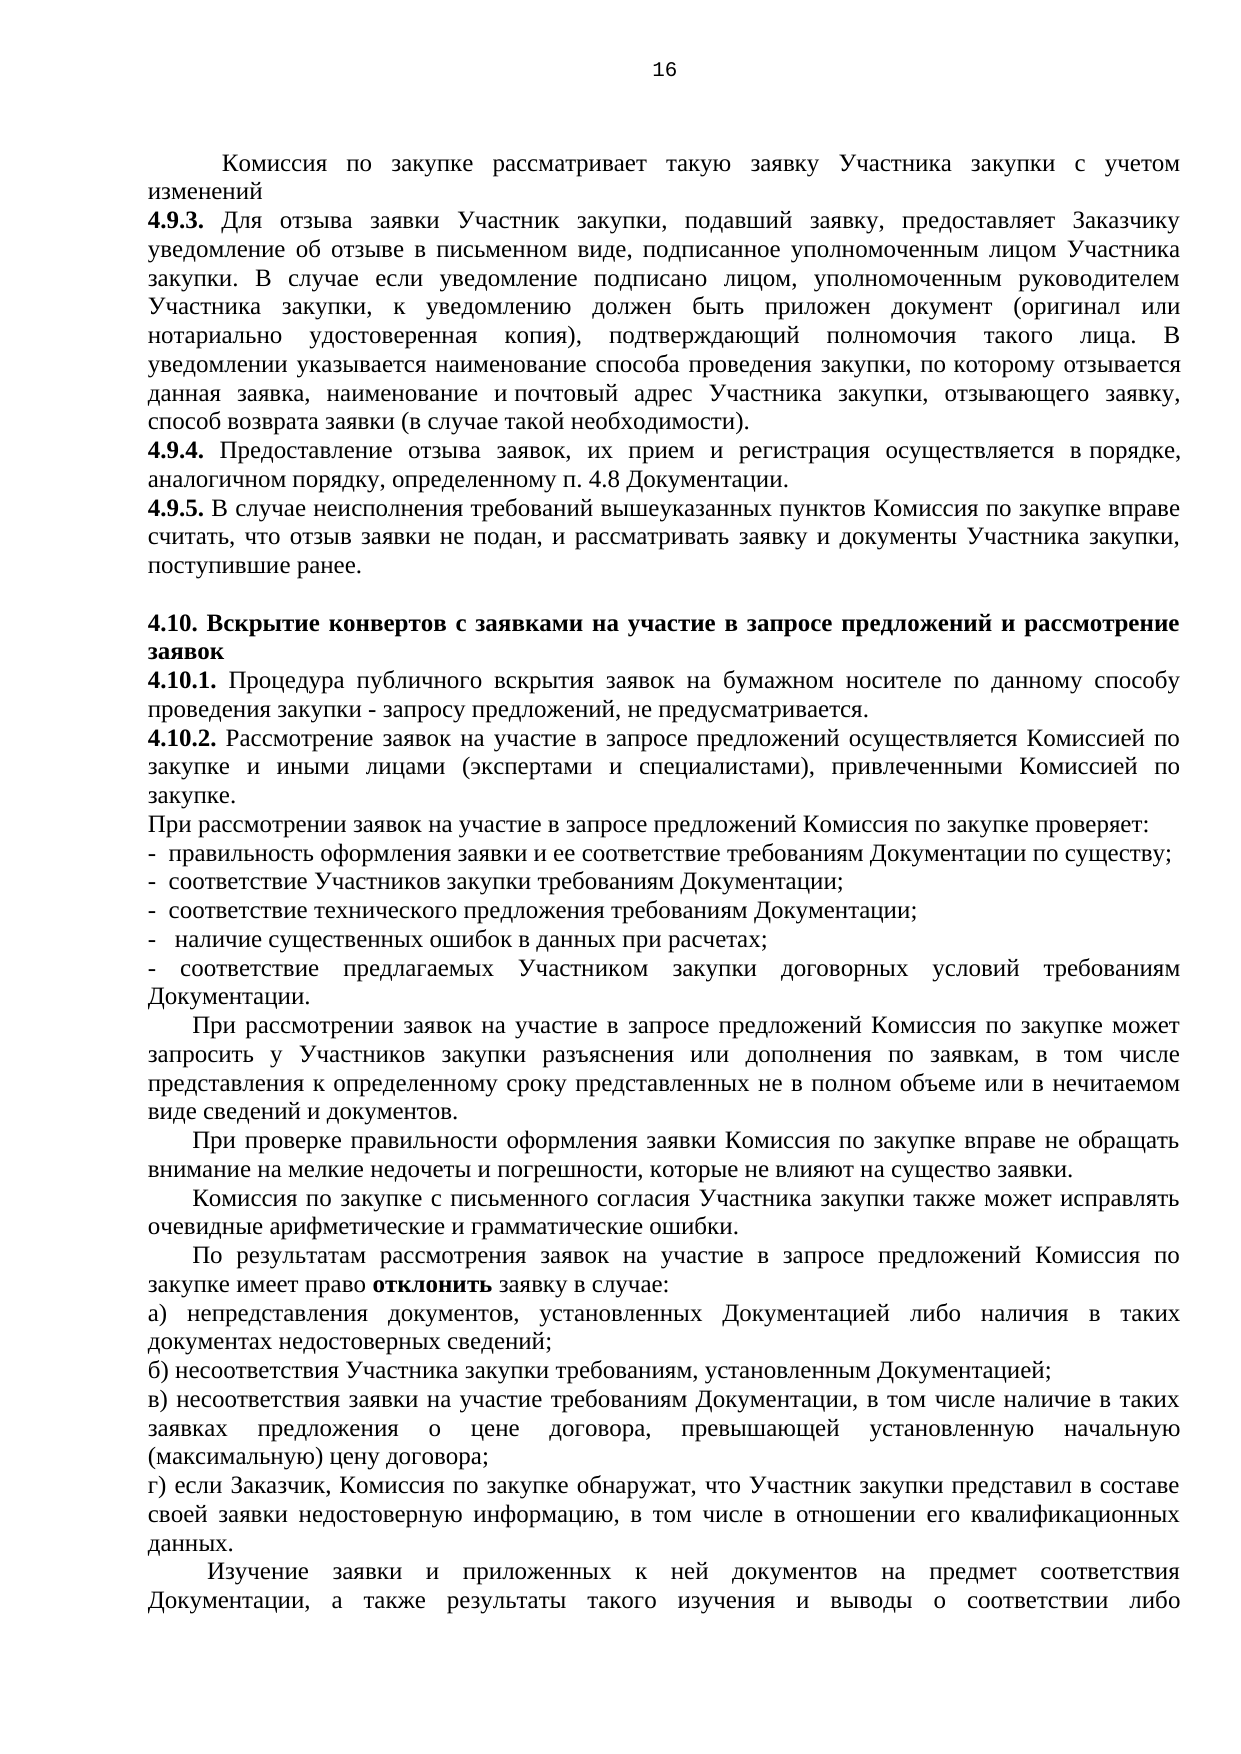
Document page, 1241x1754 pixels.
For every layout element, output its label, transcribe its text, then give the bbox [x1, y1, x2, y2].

text При рассмотрении заявок на участие в запросе предложений Комиссия по закупке проверяет: [148, 809, 1181, 838]
text а) непредставления документов, установленных Документацией либо наличия в таких документах недостоверных сведений; [148, 1298, 1181, 1355]
text Комиссия по закупке с письменного согласия Участника закупки также может исправлять очевидные арифметические и грамматические ошибки. [148, 1183, 1181, 1240]
text - соответствие Участников закупки требованиям Документации; [148, 866, 1181, 895]
text Комиссия по закупке рассматривает такую заявку Участника закупки с учетом изменений [148, 148, 1181, 205]
text 4.10.2. Рассмотрение заявок на участие в запросе предложений осуществляется Комиссией по закупке и иными лицами (экспертами и специалистами), привлеченными Комиссией по закупке. [148, 723, 1181, 809]
text По результатам рассмотрения заявок на участие в запросе предложений Комиссия по закупке имеет право отклонить заявку в случае: [148, 1240, 1181, 1298]
text в) несоответствия заявки на участие требованиям Документации, в том числе наличие в таких заявках предложения о цене договора, превышающей установленную начальную (максимальную) цену договора; [148, 1384, 1181, 1470]
text 4.9.3. Для отзыва заявки Участник закупки, подавший заявку, предоставляет Заказчику уведомление об отзыве в письменном виде, подписанное уполномоченным лицом Участника закупки. В случае если уведомление подписано лицом, уполномоченным руководителем Участника закупки, к уведомлению должен быть приложен документ (оригинал или нотариально удостоверенная копия), подтверждающий полномочия такого лица. В уведомлении указывается наименование способа проведения закупки, по которому отзывается данная заявка, наименование и почтовый адрес Участника закупки, отзывающего заявку, способ возврата заявки (в случае такой необходимости). [148, 205, 1181, 435]
text При рассмотрении заявок на участие в запросе предложений Комиссия по закупке может запросить у Участников закупки разъяснения или дополнения по заявкам, в том числе представления к определенному сроку представленных не в полном объеме или в нечитаемом виде сведений и документов. [148, 1010, 1181, 1125]
text - соответствие предлагаемых Участником закупки договорных условий требованиям Документации. [148, 953, 1181, 1010]
text - соответствие технического предложения требованиям Документации; [148, 895, 1181, 924]
text 4.10. Вскрытие конвертов с заявками на участие в запросе предложений и рассмотрение заявок [148, 608, 1181, 665]
text 4.9.5. В случае неисполнения требований вышеуказанных пунктов Комиссия по закупке вправе считать, что отзыв заявки не подан, и рассматривать заявку и документы Участника закупки, поступившие ранее. [148, 493, 1181, 579]
text При проверке правильности оформления заявки Комиссия по закупке вправе не обращать внимание на мелкие недочеты и погрешности, которые не влияют на существо заявки. [148, 1125, 1181, 1183]
text 4.9.4. Предоставление отзыва заявок, их прием и регистрация осуществляется в порядке, аналогичном порядку, определенному п. 4.8 Документации. [148, 435, 1181, 493]
text г) если Заказчик, Комиссия по закупке обнаружат, что Участник закупки представил в составе своей заявки недостоверную информацию, в том числе в отношении его квалификационных данных. [148, 1470, 1181, 1556]
text - правильность оформления заявки и ее соответствие требованиям Документации по существу; [148, 838, 1181, 866]
text б) несоответствия Участника закупки требованиям, установленным Документацией; [148, 1355, 1181, 1384]
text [148, 1556, 1181, 1614]
text 4.10.1. Процедура публичного вскрытия заявок на бумажном носителе по данному способу проведения закупки - запросу предложений, не предусматривается. [148, 665, 1181, 723]
text - наличие существенных ошибок в данных при расчетах; [148, 924, 1181, 953]
